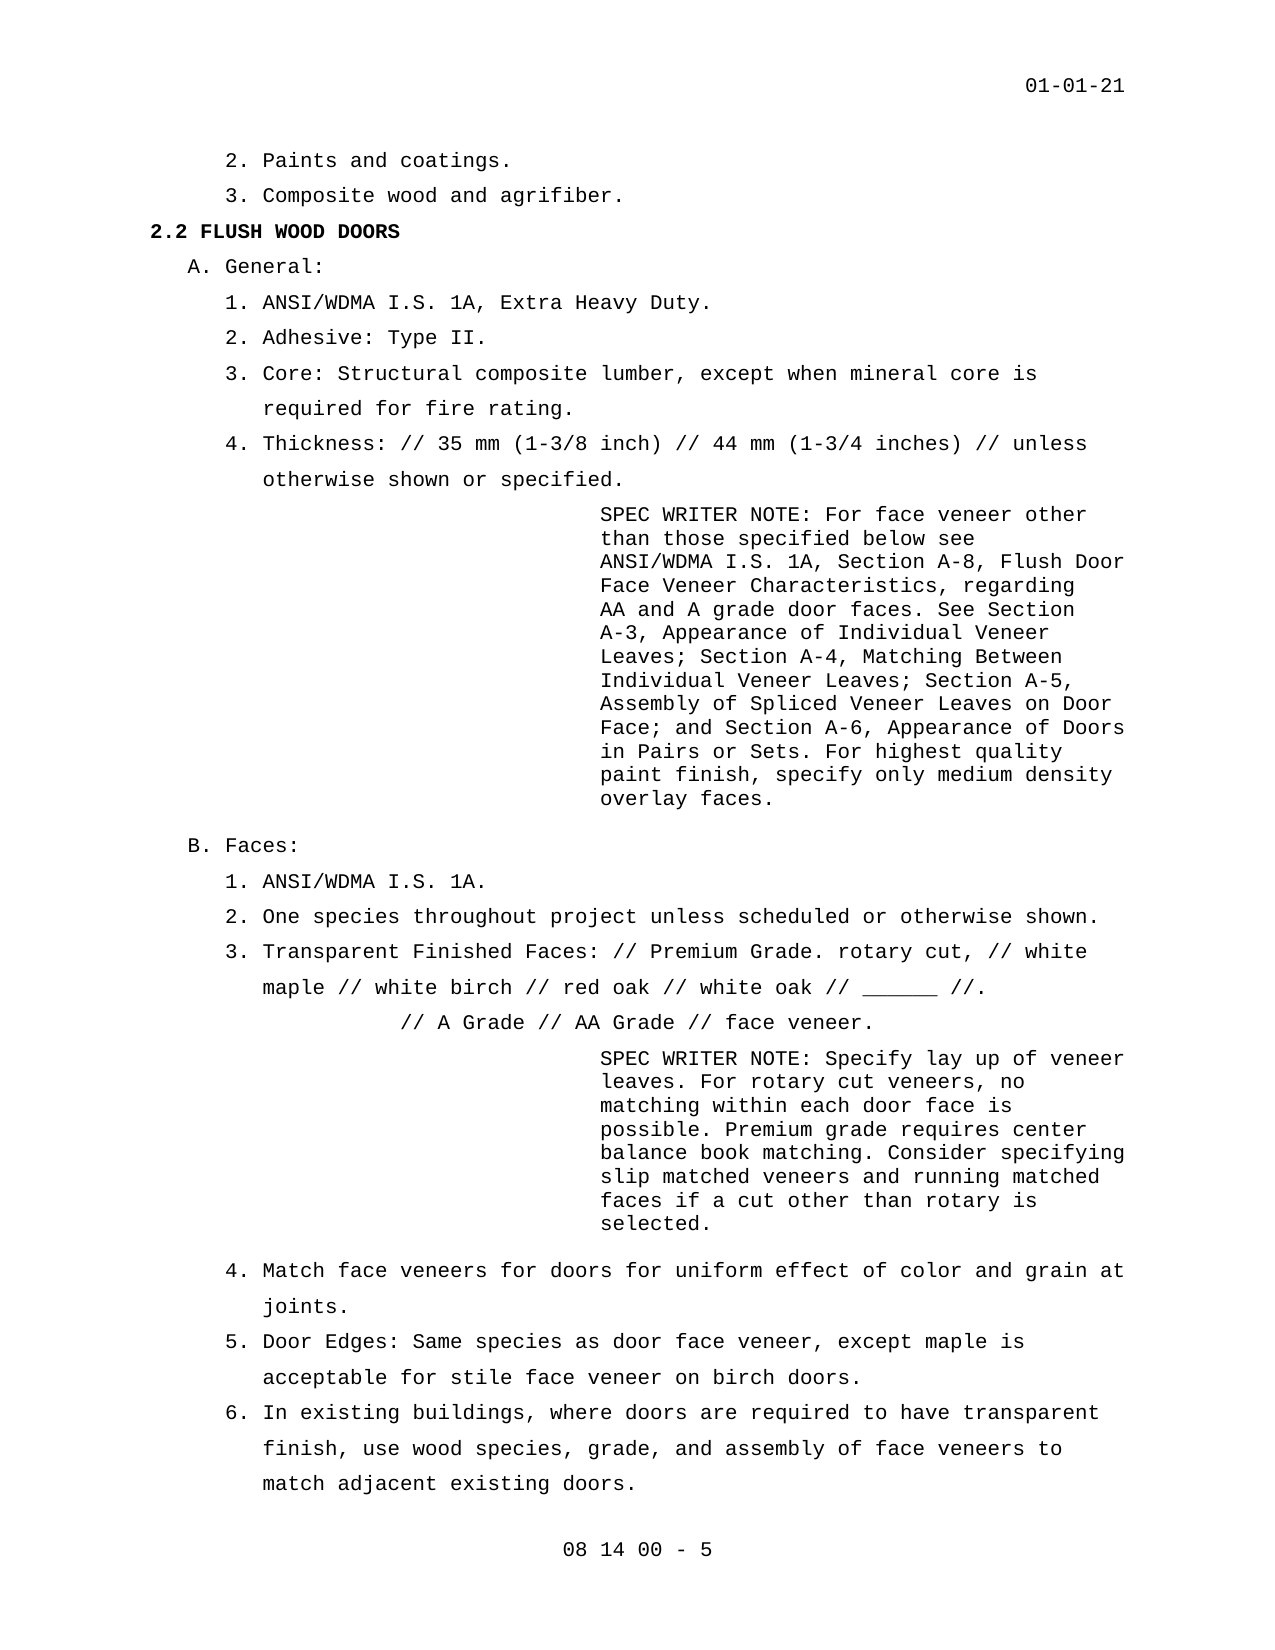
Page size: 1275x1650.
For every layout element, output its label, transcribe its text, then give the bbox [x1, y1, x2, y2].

text One species throughout project unless scheduled or otherwise shown. [225, 906, 1125, 930]
text SPEC WRITER NOTE: For face veneer other than those specified below see ANSI/WDMA I.S. 1A, Section A-8, Flush Door Face Veneer Characteristics, regarding AA and A grade door faces. See Section A-3, Appearance of Individual Veneer Leaves; Section A-4, Matching Between Individual Veneer Leaves; Section A-5, Assembly of Spliced Veneer Leaves on Door Face; and Section A-6, Appearance of Doors in Pairs or Sets. For highest quality paint finish, specify only medium density overlay faces. [600, 504, 1125, 812]
text Match face veneers for doors for uniform effect of color and grain at joints. [225, 1261, 1125, 1319]
text Core: Structural composite lumber, except when mineral core is required for fire rating. [225, 362, 1125, 422]
text ANSI/WDMA I.S. 1A. [225, 871, 1125, 894]
text // A Grade // AA Grade // face veneer. [150, 1012, 1125, 1036]
text SPEC WRITER NOTE: Specify lay up of veneer leaves. For rotary cut veneers, no matching within each door face is possible. Premium grade requires center balance book matching. Consider specifying slip matched veneers and running matched faces if a cut other than rotary is selected. [600, 1048, 1125, 1237]
text Paints and coatings. [225, 150, 1125, 174]
text Composite wood and agrifiber. [225, 185, 1125, 209]
text Thickness: // 35 mm (1-3/8 inch) // 44 mm (1-3/4 inches) // unless otherwise shown or specified. [225, 433, 1125, 492]
text Faces: [187, 835, 1125, 859]
text ANSI/WDMA I.S. 1A, Extra Heavy Duty. [225, 292, 1125, 315]
text Transparent Finished Faces: // Premium Grade. rotary cut, // white maple // white birch // red oak // white oak // ______ //. [225, 941, 1125, 1001]
text Adhesive: Type II. [225, 327, 1125, 351]
text Door Edges: Same species as door face veneer, except maple is acceptable for stile face veneer on birch doors. [225, 1331, 1125, 1390]
text In existing buildings, where doors are required to have transparent finish, use wood species, grade, and assembly of face veneers to match adjacent existing doors. [225, 1402, 1125, 1497]
text FLUSH WOOD DOORS [150, 221, 1125, 244]
text General: [187, 256, 1125, 280]
